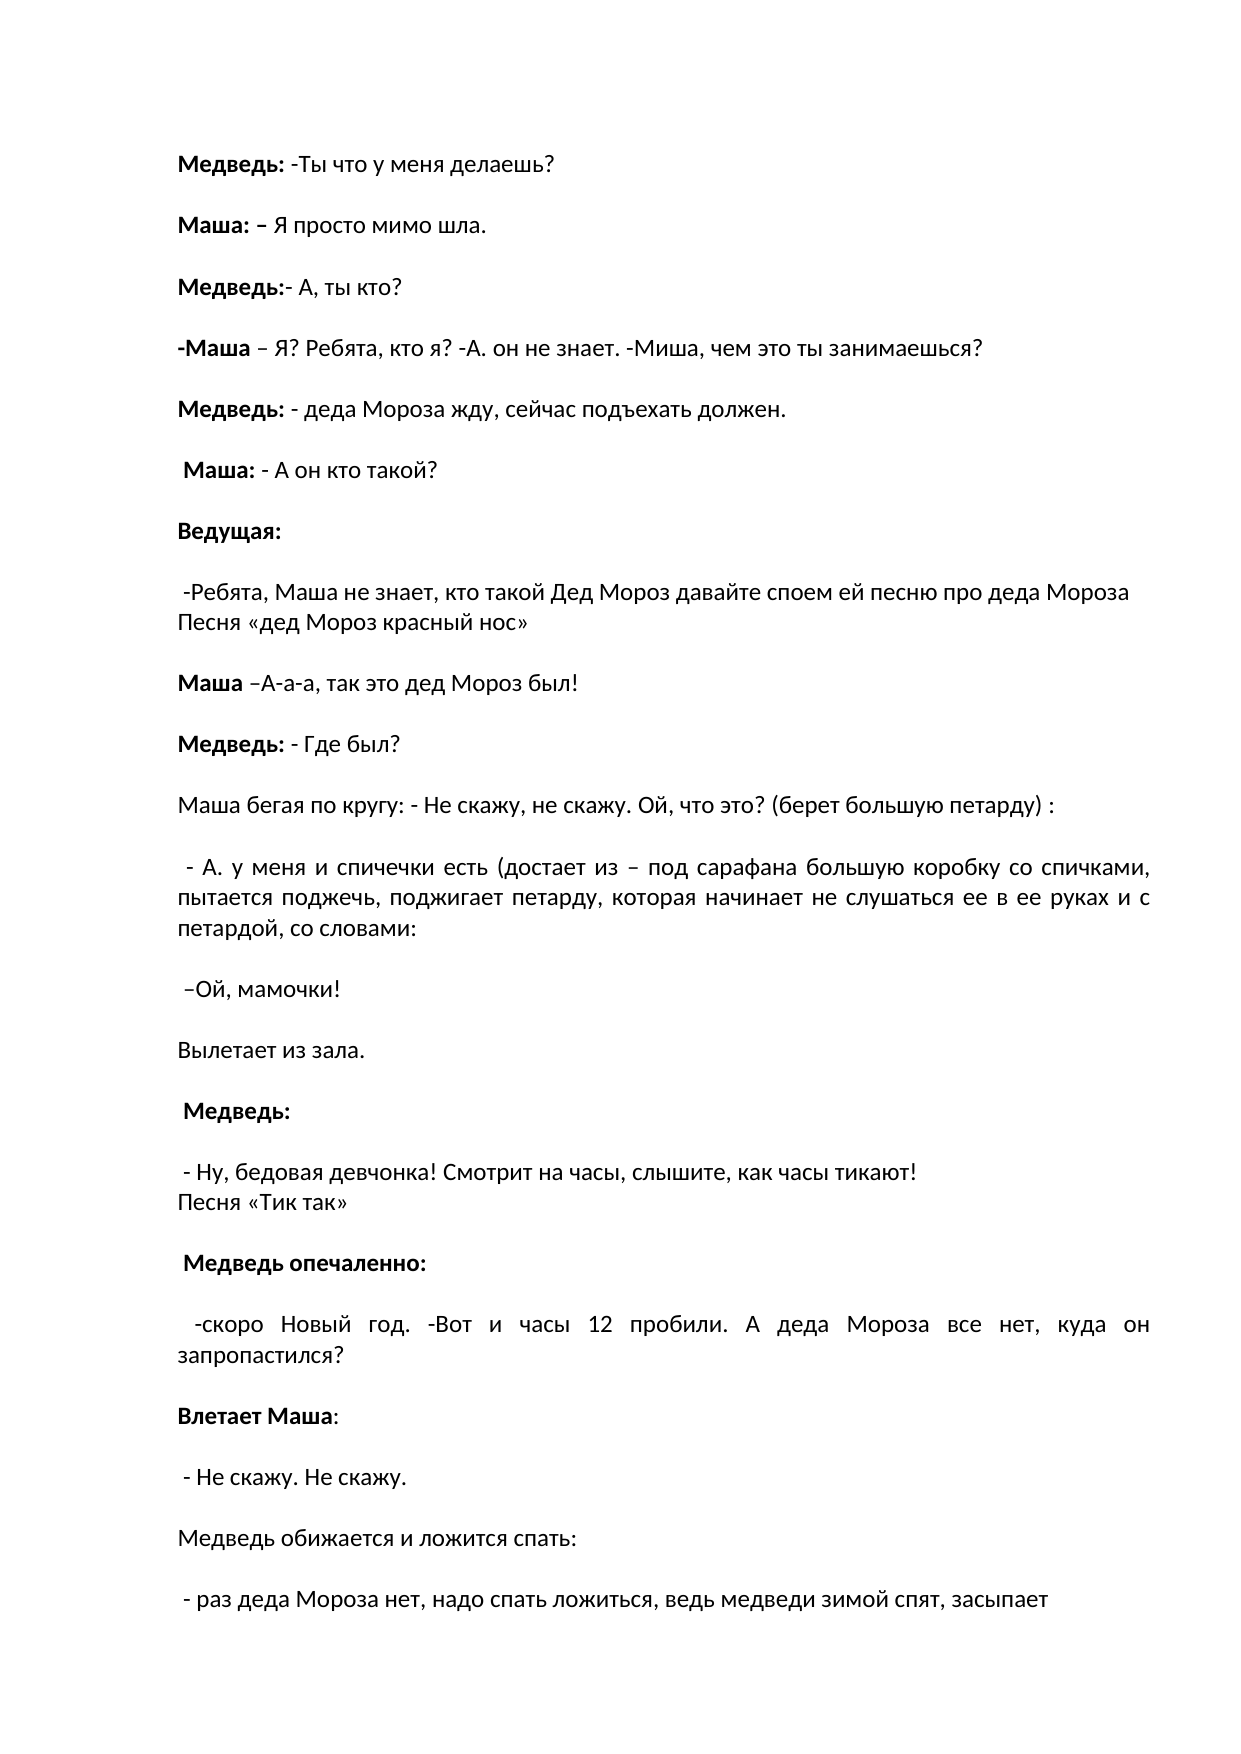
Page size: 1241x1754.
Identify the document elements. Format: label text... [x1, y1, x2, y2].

text Маша: – Я просто мимо шла. [177, 210, 1152, 240]
text -Маша – Я? Ребята, кто я? -А. он не знает. -Миша, чем это ты занимаешься? [177, 332, 1152, 362]
text Влетает Маша: [177, 1400, 1152, 1431]
text Медведь: -Ты что у меня делаешь? [177, 149, 1152, 179]
text Песня «Тик так» [177, 1186, 1152, 1217]
text –Ой, мамочки! [177, 973, 1152, 1003]
text Медведь:- А, ты кто? [177, 271, 1152, 301]
text - А. у меня и спичечки есть (достает из – под сарафана большую коробку со спичками, пытается поджечь, поджигает петарду, которая начинает не слушаться ее в ее руках и с петардой, со словами: [177, 851, 1152, 942]
text Песня «дед Мороз красный нос» [177, 606, 1152, 637]
text Маша: - А он кто такой? [177, 454, 1152, 484]
text Маша бегая по кругу: - Не скажу, не скажу. Ой, что это? (берет большую петарду) : [177, 789, 1152, 820]
text -Ребята, Маша не знает, кто такой Дед Мороз давайте споем ей песню про деда Мороза [177, 576, 1152, 606]
text Медведь: - Где был? [177, 728, 1152, 759]
text - Не скажу. Не скажу. [177, 1461, 1152, 1492]
text Медведь опечаленно: [177, 1247, 1152, 1278]
text Медведь: - деда Мороза жду, сейчас подъехать должен. [177, 393, 1152, 423]
text - Ну, бедовая девчонка! Смотрит на часы, слышите, как часы тикают! [177, 1156, 1152, 1186]
text Вылетает из зала. [177, 1034, 1152, 1064]
text Медведь: [177, 1095, 1152, 1125]
text Медведь обижается и ложится спать: [177, 1522, 1152, 1553]
text Ведущая: [177, 515, 1152, 545]
text Маша –А-а-а, так это дед Мороз был! [177, 667, 1152, 698]
text - раз деда Мороза нет, надо спать ложиться, ведь медведи зимой спят, засыпает [177, 1583, 1152, 1614]
text -скоро Новый год. -Вот и часы 12 пробили. А деда Мороза все нет, куда он запропастился? [177, 1308, 1152, 1369]
